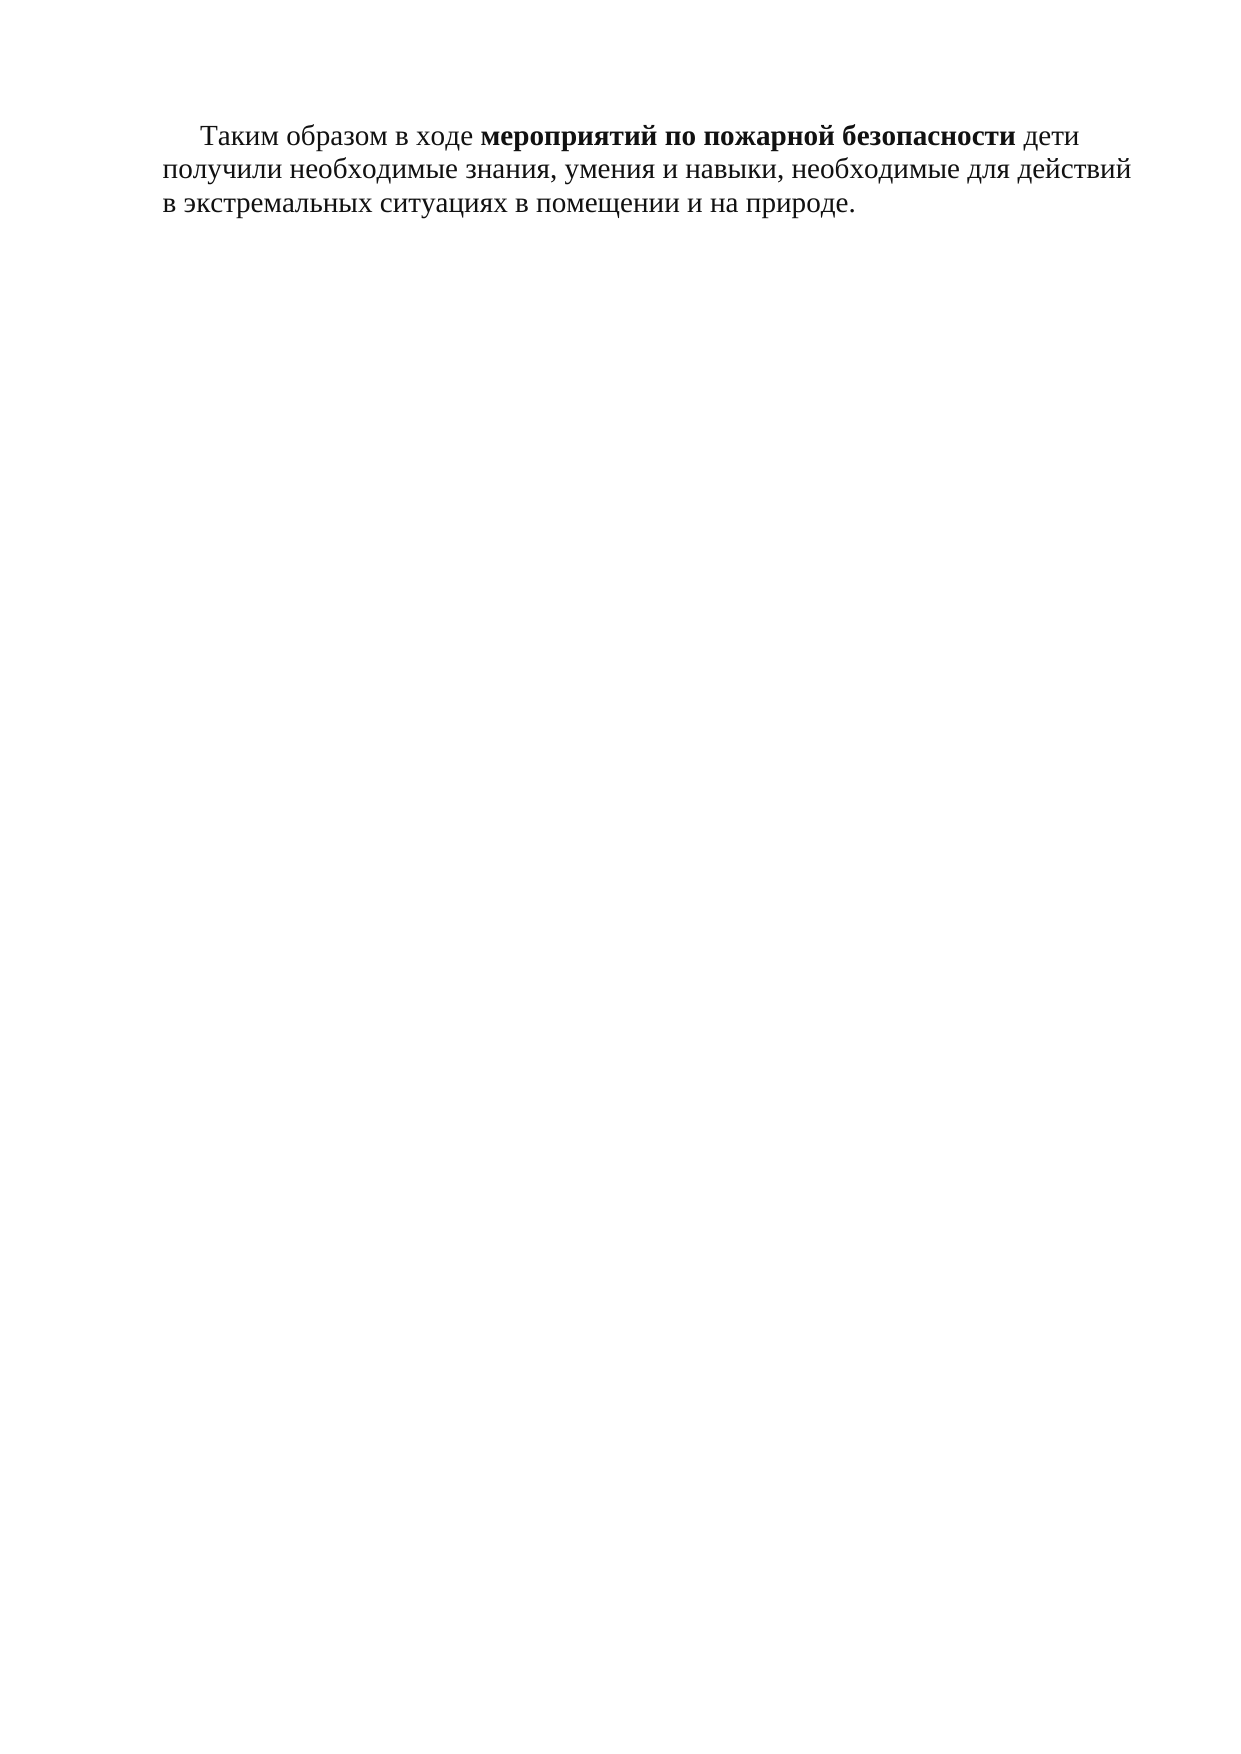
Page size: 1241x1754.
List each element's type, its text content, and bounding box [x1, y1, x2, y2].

text Таким образом в ходе мероприятий по пожарной безопасности дети получили необходимые знания, умения и навыки, необходимые для действий в экстремальных ситуациях в помещении и на природе. [162, 118, 1152, 219]
